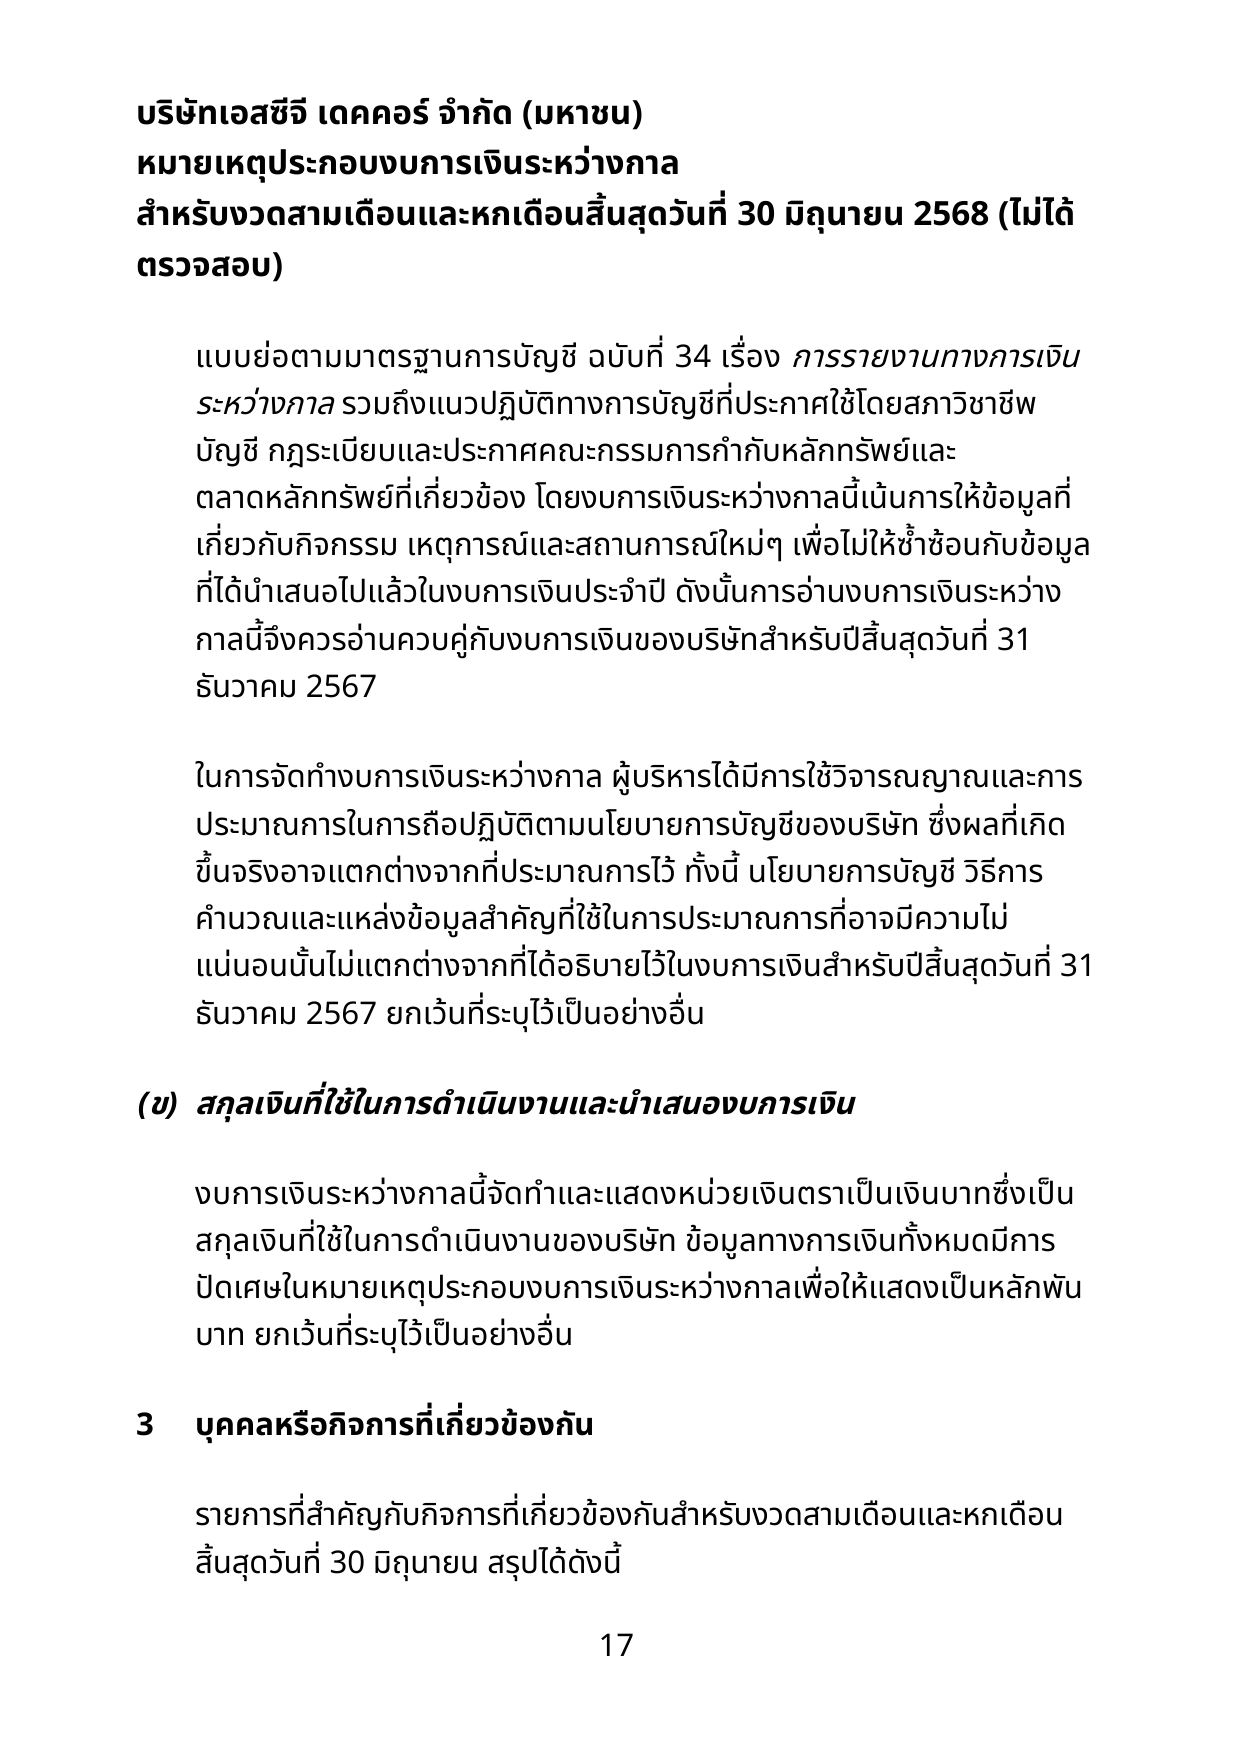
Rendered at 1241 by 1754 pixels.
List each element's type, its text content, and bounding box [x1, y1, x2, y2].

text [195, 333, 1097, 712]
list บุคคลหรือกิจการที่เกี่ยวข้องกัน [136, 1402, 1097, 1450]
text ในการจัดทำงบการเงินระหว่างกาล ผู้บริหารได้มีการใช้วิจารณญาณและการประมาณการในการถือปฏิบัติตามนโยบายการบัญชีของบริษัท ซึ่งผลที่เกิดขึ้นจริงอาจแตกต่างจากที่ประมาณการไว้ ทั้งนี้ นโยบายการบัญชี วิธีการคำนวณและแหล่งข้อมูลสำคัญที่ใช้ในการประมาณการที่อาจมีความไม่แน่นอนนั้นไม่แตกต่างจากที่ได้อธิบายไว้ในงบการเงินสำหรับปีสิ้นสุดวันที่ 31 ธันวาคม 2567 ยกเว้นที่ระบุไว้เป็นอย่างอื่น [195, 754, 1097, 1038]
text งบการเงินระหว่างกาลนี้จัดทำและแสดงหน่วยเงินตราเป็นเงินบาทซึ่งเป็นสกุลเงินที่ใช้ในการดำเนินงานของบริษัท ข้อมูลทางการเงินทั้งหมดมีการปัดเศษในหมายเหตุประกอบงบการเงินระหว่างกาลเพื่อให้แสดงเป็นหลักพันบาท ยกเว้นที่ระบุไว้เป็นอย่างอื่น [195, 1171, 1097, 1360]
text รายการที่สำคัญกับกิจการที่เกี่ยวข้องกันสำหรับงวดสามเดือนและหกเดือนสิ้นสุดวันที่ 30 มิถุนายน สรุปได้ดังนี้ [195, 1492, 1096, 1587]
list สกุลเงินที่ใช้ในการดำเนินงานและนำเสนองบการเงิน [138, 1081, 1097, 1128]
